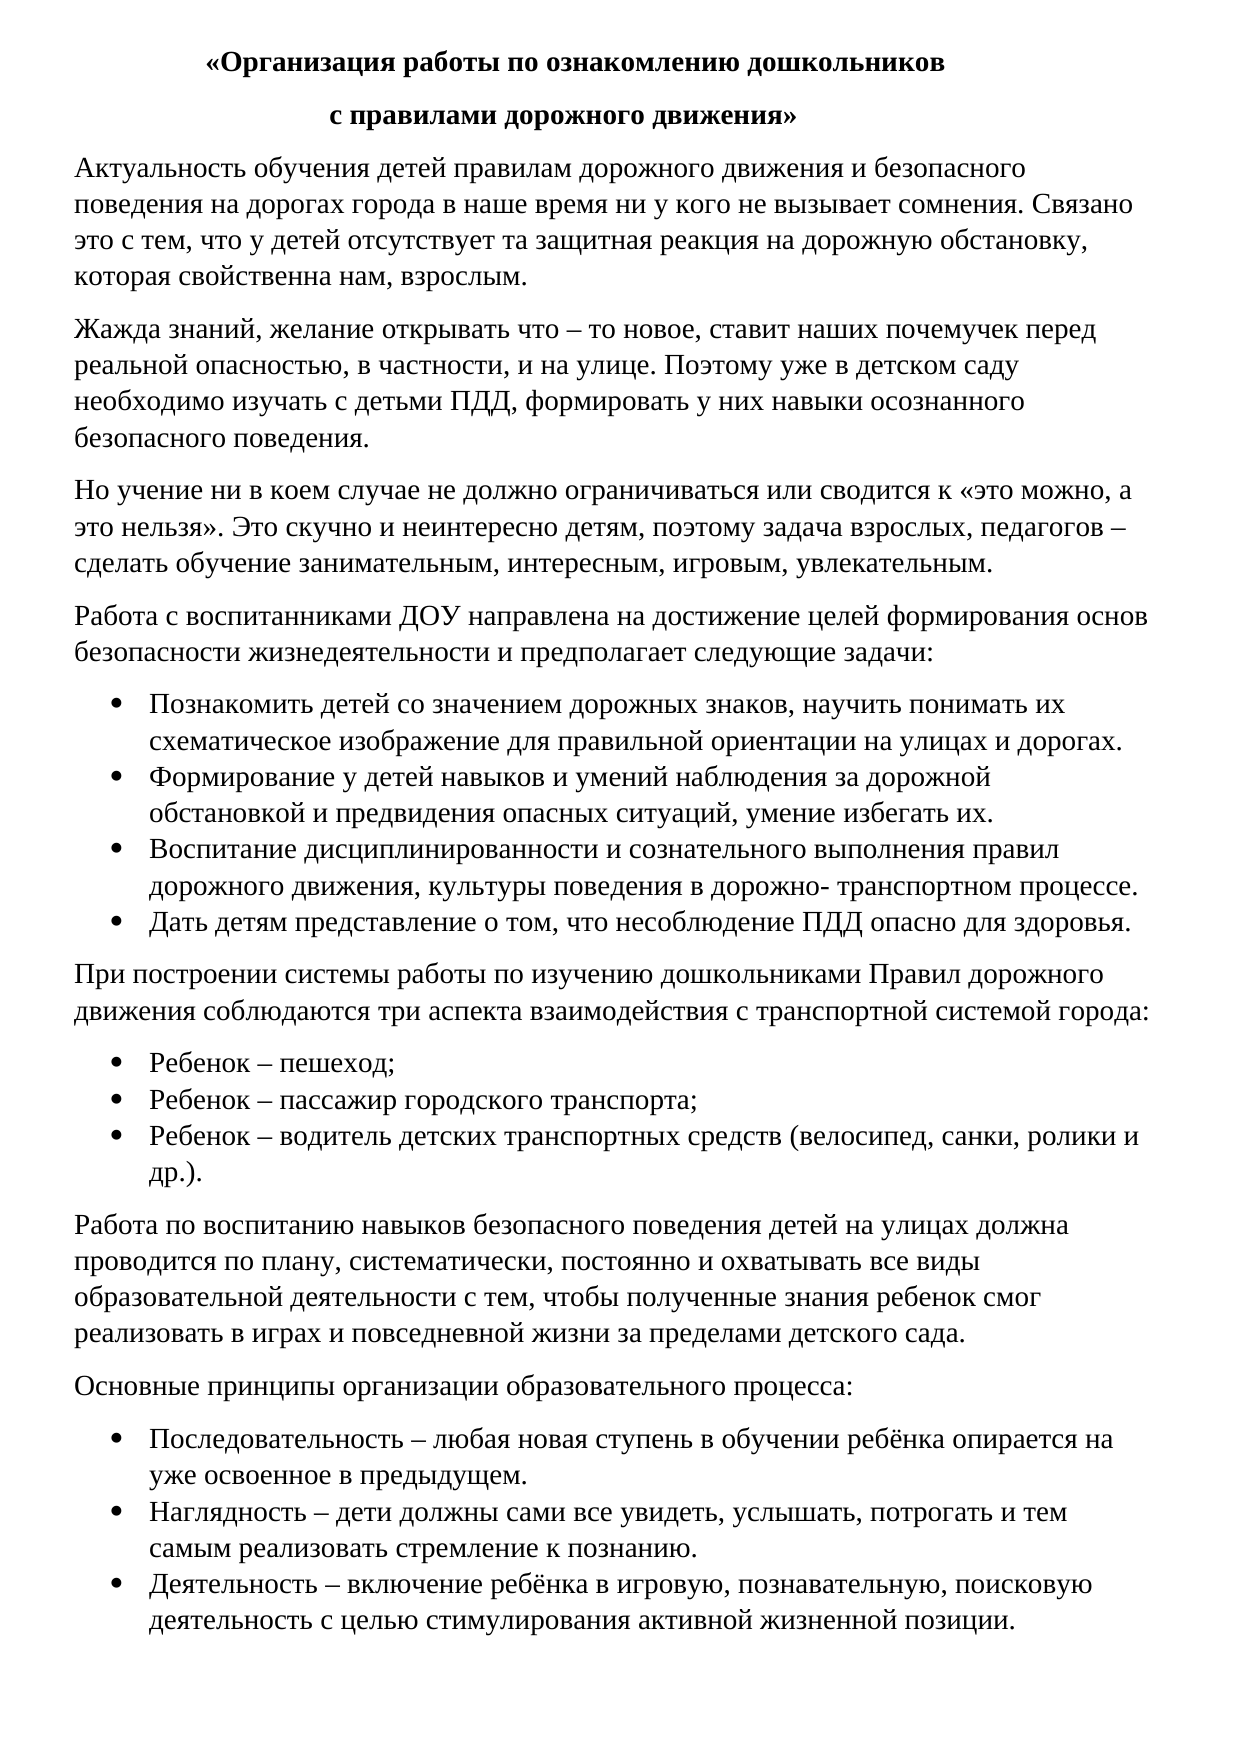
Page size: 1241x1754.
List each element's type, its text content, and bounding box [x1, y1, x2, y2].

text Но учение ни в коем случае не должно ограничиваться или сводится к «это можно, а это нельзя». Это скучно и неинтересно детям, поэтому задача взрослых, педагогов – сделать обучение занимательным, интересным, игровым, увлекательным. [74, 472, 1152, 578]
text Жажда знаний, желание открывать что – то новое, ставит наших почемучек перед реальной опасностью, в частности, и на улице. Поэтому уже в детском саду необходимо изучать с детьми ПДД, формировать у них навыки осознанного безопасного поведения. [74, 311, 1152, 453]
list Ребенок – пешеход; [111, 1046, 1152, 1079]
list Ребенок – пассажир городского транспорта; [111, 1082, 1152, 1116]
text Работа с воспитанниками ДОУ направлена на достижение целей формирования основ безопасности жизнедеятельности и предполагает следующие задачи: [74, 598, 1152, 667]
list Наглядность – дети должны сами все увидеть, услышать, потрогать и тем самым реализовать стремление к познанию. [111, 1494, 1152, 1563]
list Дать детям представление о том, что несоблюдение ПДД опасно для здоровья. [111, 904, 1152, 937]
text Основные принципы организации образовательного процесса: [74, 1368, 1152, 1402]
list Воспитание дисциплинированности и сознательного выполнения правил дорожного движения, культуры поведения в дорожно- транспортном процессе. [111, 831, 1152, 901]
list Ребенок – водитель детских транспортных средств (велосипед, санки, ролики и др.). [111, 1118, 1152, 1188]
list Последовательность – любая новая ступень в обучении ребёнка опирается на уже освоенное в предыдущем. [111, 1421, 1152, 1491]
text Актуальность обучения детей правилам дорожного движения и безопасного поведения на дорогах города в наше время ни у кого не вызывает сомнения. Связано это с тем, что у детей отсутствует та защитная реакция на дорожную обстановку, которая свойственна нам, взрослым. [74, 150, 1152, 292]
text При построении системы работы по изучению дошкольниками Правил дорожного движения соблюдаются три аспекта взаимодействия с транспортной системой города: [74, 957, 1152, 1026]
text Работа по воспитанию навыков безопасного поведения детей на улицах должна проводится по плану, систематически, постоянно и охватывать все виды образовательной деятельности с тем, чтобы полученные знания ребенок смог реализовать в играх и повседневной жизни за пределами детского сада. [74, 1207, 1152, 1349]
text «Организация работы по ознакомлению дошкольников [74, 44, 1152, 78]
list Формирование у детей навыков и умений наблюдения за дорожной обстановкой и предвидения опасных ситуаций, умение избегать их. [111, 759, 1152, 829]
list Деятельность – включение ребёнка в игровую, познавательную, поисковую деятельность с целью стимулирования активной жизненной позиции. [111, 1566, 1152, 1636]
text с правилами дорожного движения» [74, 97, 1152, 131]
list Познакомить детей со значением дорожных знаков, научить понимать их схематическое изображение для правильной ориентации на улицах и дорогах. [111, 687, 1152, 756]
